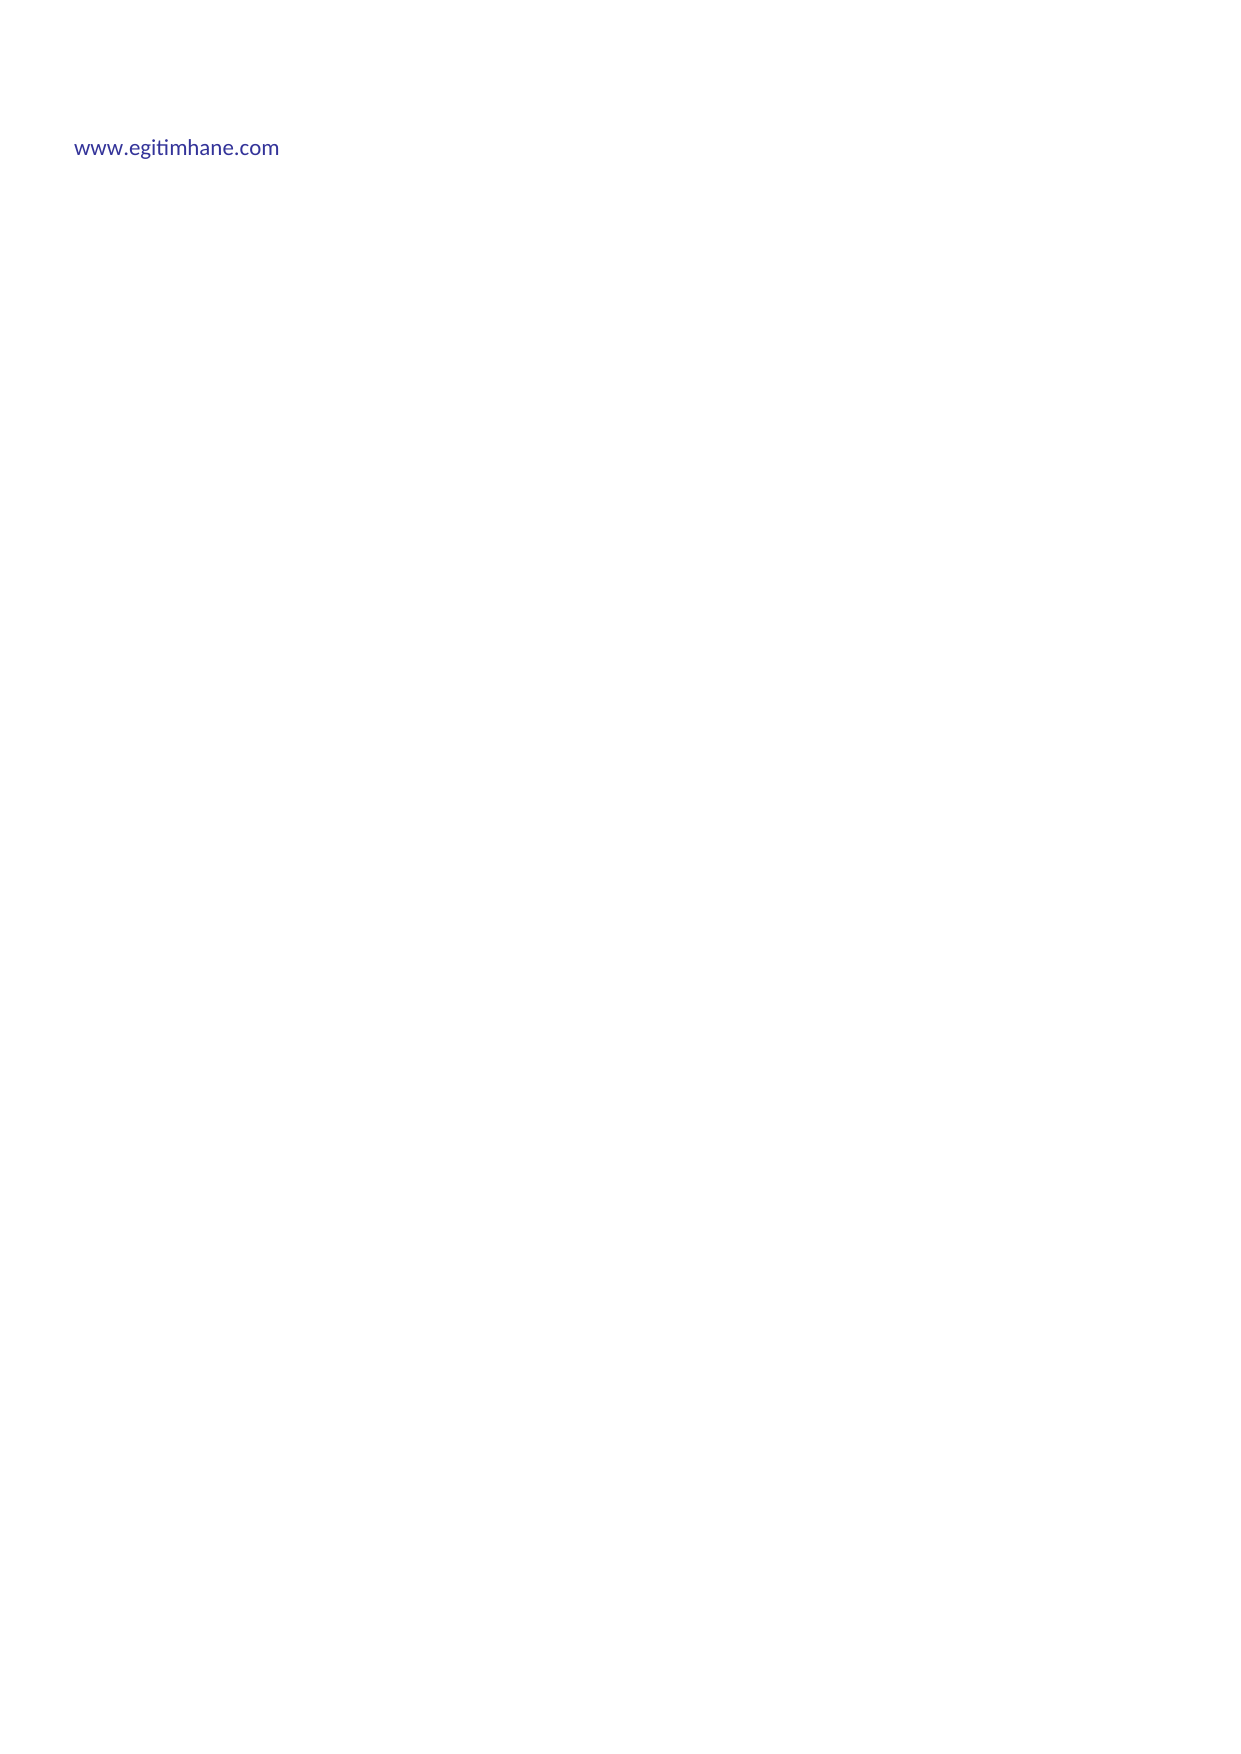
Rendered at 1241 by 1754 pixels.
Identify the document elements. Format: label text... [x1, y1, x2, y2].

text www.egitimhane.com [74, 133, 1152, 161]
